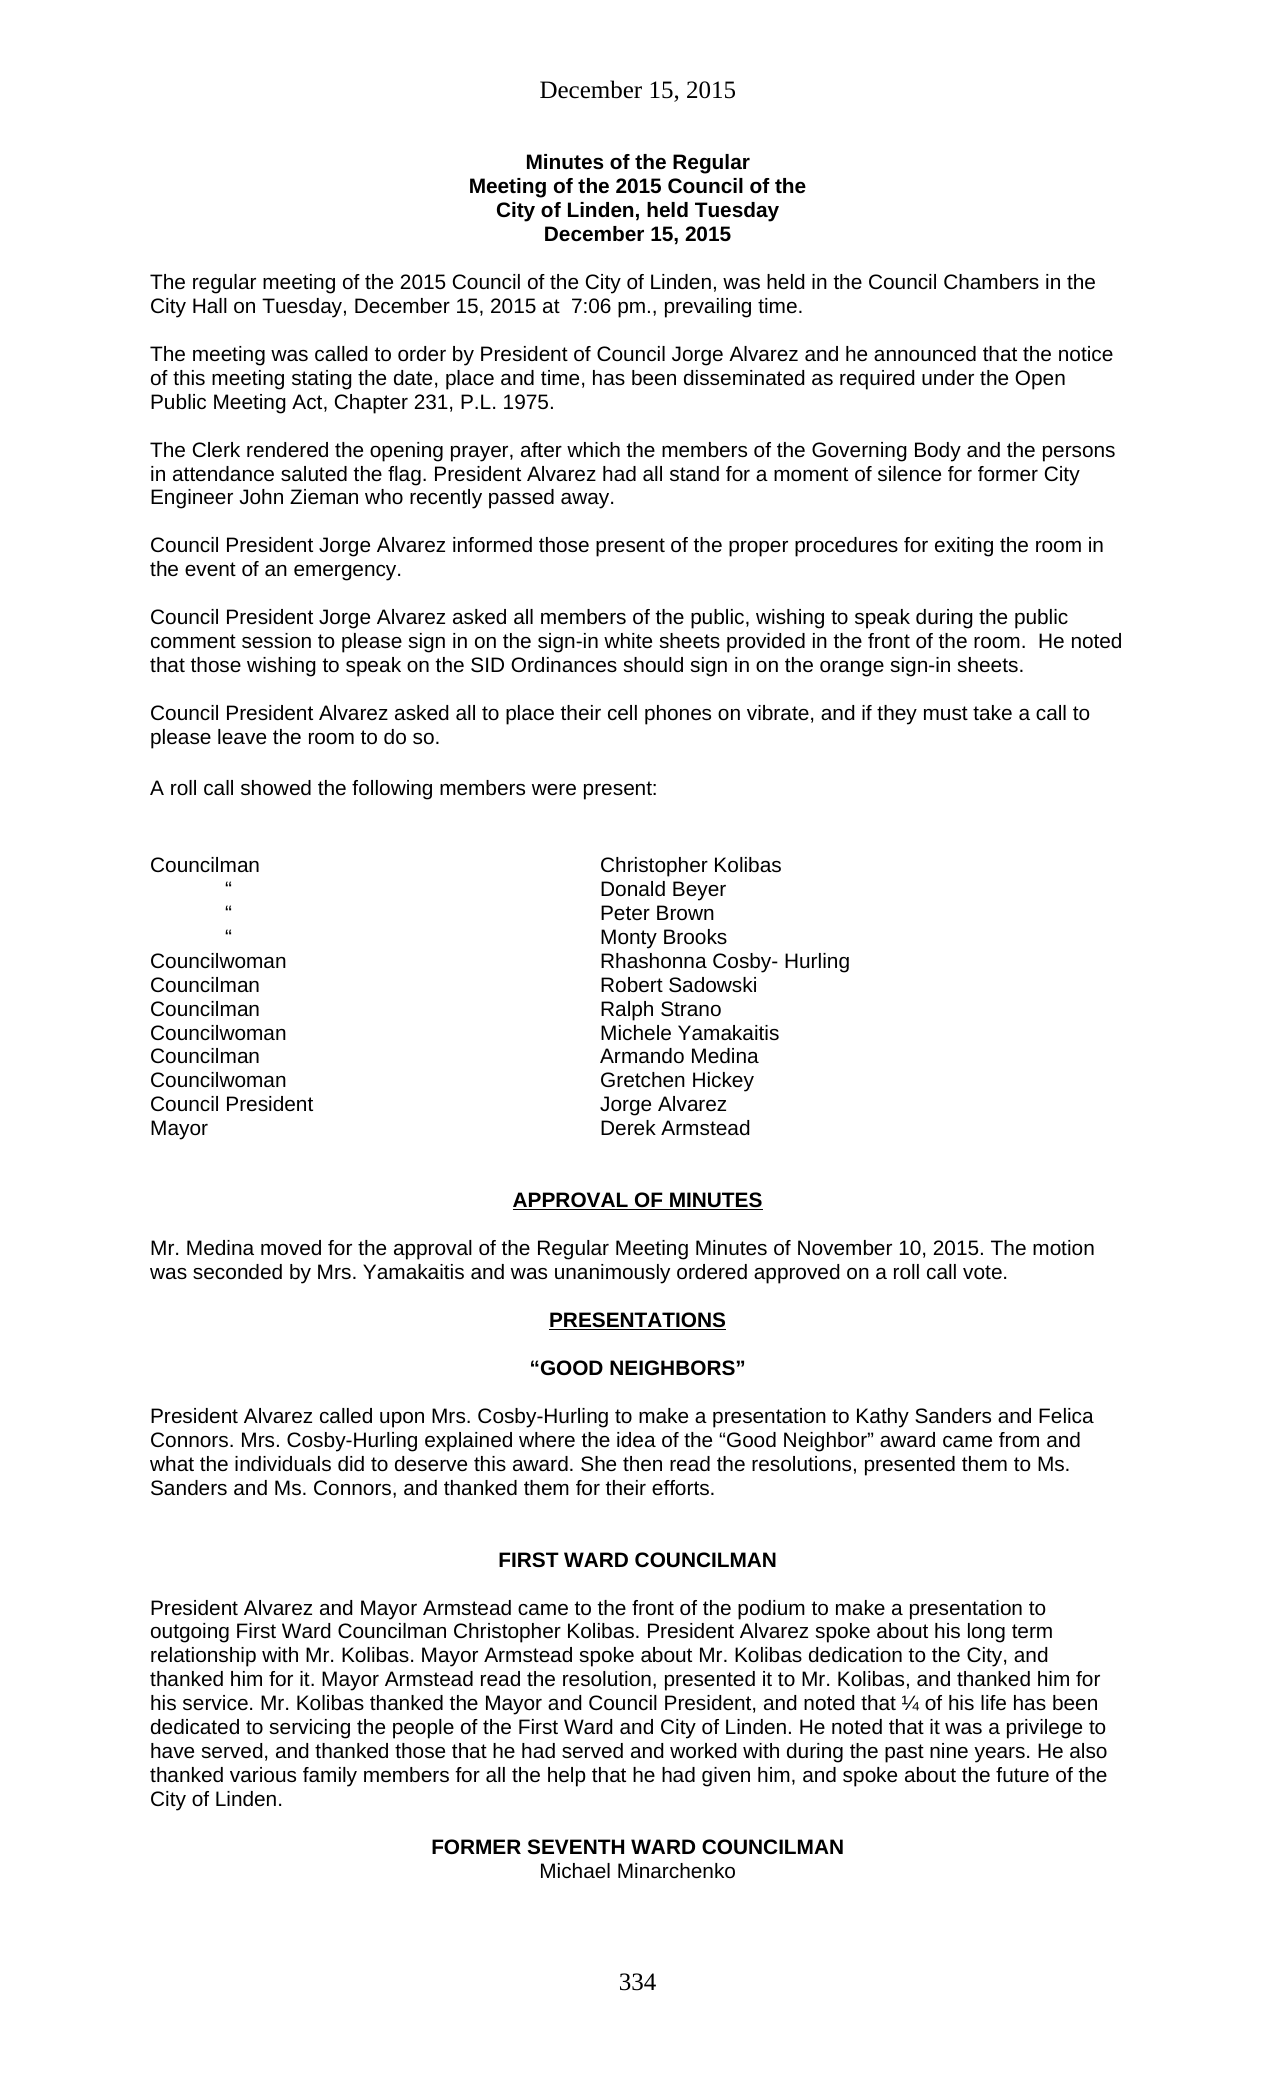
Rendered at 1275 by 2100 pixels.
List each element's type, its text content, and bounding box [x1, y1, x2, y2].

text “GOOD NEIGHBORS” [150, 1356, 1125, 1380]
text “ Peter Brown [150, 901, 1125, 924]
text Councilman Ralph Strano [150, 996, 1125, 1020]
text Council President Alvarez asked all to place their cell phones on vibrate, and if they must take a call to please leave the room to do so. [150, 701, 1125, 749]
text Councilman Robert Sadowski [150, 972, 1125, 996]
text Council President Jorge Alvarez asked all members of the public, wishing to speak during the public comment session to please sign in on the sign-in white sheets provided in the front of the room. He noted that those wishing to speak on the SID Ordinances should sign in on the orange sign-in sheets. [150, 605, 1125, 677]
text Councilwoman Michele Yamakaitis [150, 1020, 1125, 1044]
text Mayor Derek Armstead [150, 1116, 1125, 1140]
text President Alvarez and Mayor Armstead came to the front of the podium to make a presentation to outgoing First Ward Councilman Christopher Kolibas. President Alvarez spoke about his long term relationship with Mr. Kolibas. Mayor Armstead spoke about Mr. Kolibas dedication to the City, and thanked him for it. Mayor Armstead read the resolution, presented it to Mr. Kolibas, and thanked him for his service. Mr. Kolibas thanked the Mayor and Council President, and noted that ¼ of his life has been dedicated to servicing the people of the First Ward and City of Linden. He noted that it was a privilege to have served, and thanked those that he had served and worked with during the past nine years. He also thanked various family members for all the help that he had given him, and spoke about the future of the City of Linden. [150, 1595, 1125, 1811]
text Councilwoman Rhashonna Cosby- Hurling [150, 948, 1125, 972]
text Councilman Christopher Kolibas [150, 853, 1125, 877]
text The meeting was called to order by President of Council Jorge Alvarez and he announced that the notice of this meeting stating the date, place and time, has been disseminated as required under the Open Public Meeting Act, Chapter 231, P.L. 1975. [150, 342, 1125, 413]
text Minutes of the Regular [150, 150, 1125, 174]
text Council President Jorge Alvarez [150, 1092, 1125, 1116]
text Mr. Medina moved for the approval of the Regular Meeting Minutes of November 10, 2015. The motion was seconded by Mrs. Yamakaitis and was unanimously ordered approved on a roll call vote. [150, 1236, 1125, 1284]
text Michael Minarchenko [150, 1859, 1125, 1883]
text The regular meeting of the 2015 Council of the City of Linden, was held in the Council Chambers in the City Hall on Tuesday, December 15, 2015 at 7:06 pm., prevailing time. [150, 270, 1125, 318]
text “ Monty Brooks [150, 924, 1125, 948]
text President Alvarez called upon Mrs. Cosby-Hurling to make a presentation to Kathy Sanders and Felica Connors. Mrs. Cosby-Hurling explained where the idea of the “Good Neighbor” award came from and what the individuals did to deserve this award. She then read the resolutions, presented them to Ms. Sanders and Ms. Connors, and thanked them for their efforts. [150, 1404, 1125, 1499]
text The Clerk rendered the opening prayer, after which the members of the Governing Body and the persons in attendance saluted the flag. President Alvarez had all stand for a moment of silence for former City Engineer John Zieman who recently passed away. [150, 437, 1125, 509]
text PRESENTATIONS [150, 1308, 1125, 1332]
text FIRST WARD COUNCILMAN [150, 1547, 1125, 1571]
text FORMER SEVENTH WARD COUNCILMAN [150, 1835, 1125, 1859]
text Councilman Armando Medina [150, 1044, 1125, 1068]
text A roll call showed the following members were present: [150, 776, 1125, 800]
text Councilwoman Gretchen Hickey [150, 1068, 1125, 1092]
text City of Linden, held Tuesday [150, 198, 1125, 222]
text Council President Jorge Alvarez informed those present of the proper procedures for exiting the room in the event of an emergency. [150, 533, 1125, 581]
text “ Donald Beyer [150, 877, 1125, 901]
text December 15, 2015 [150, 222, 1125, 246]
text APPROVAL OF MINUTES [150, 1188, 1125, 1212]
text Meeting of the 2015 Council of the [150, 174, 1125, 198]
